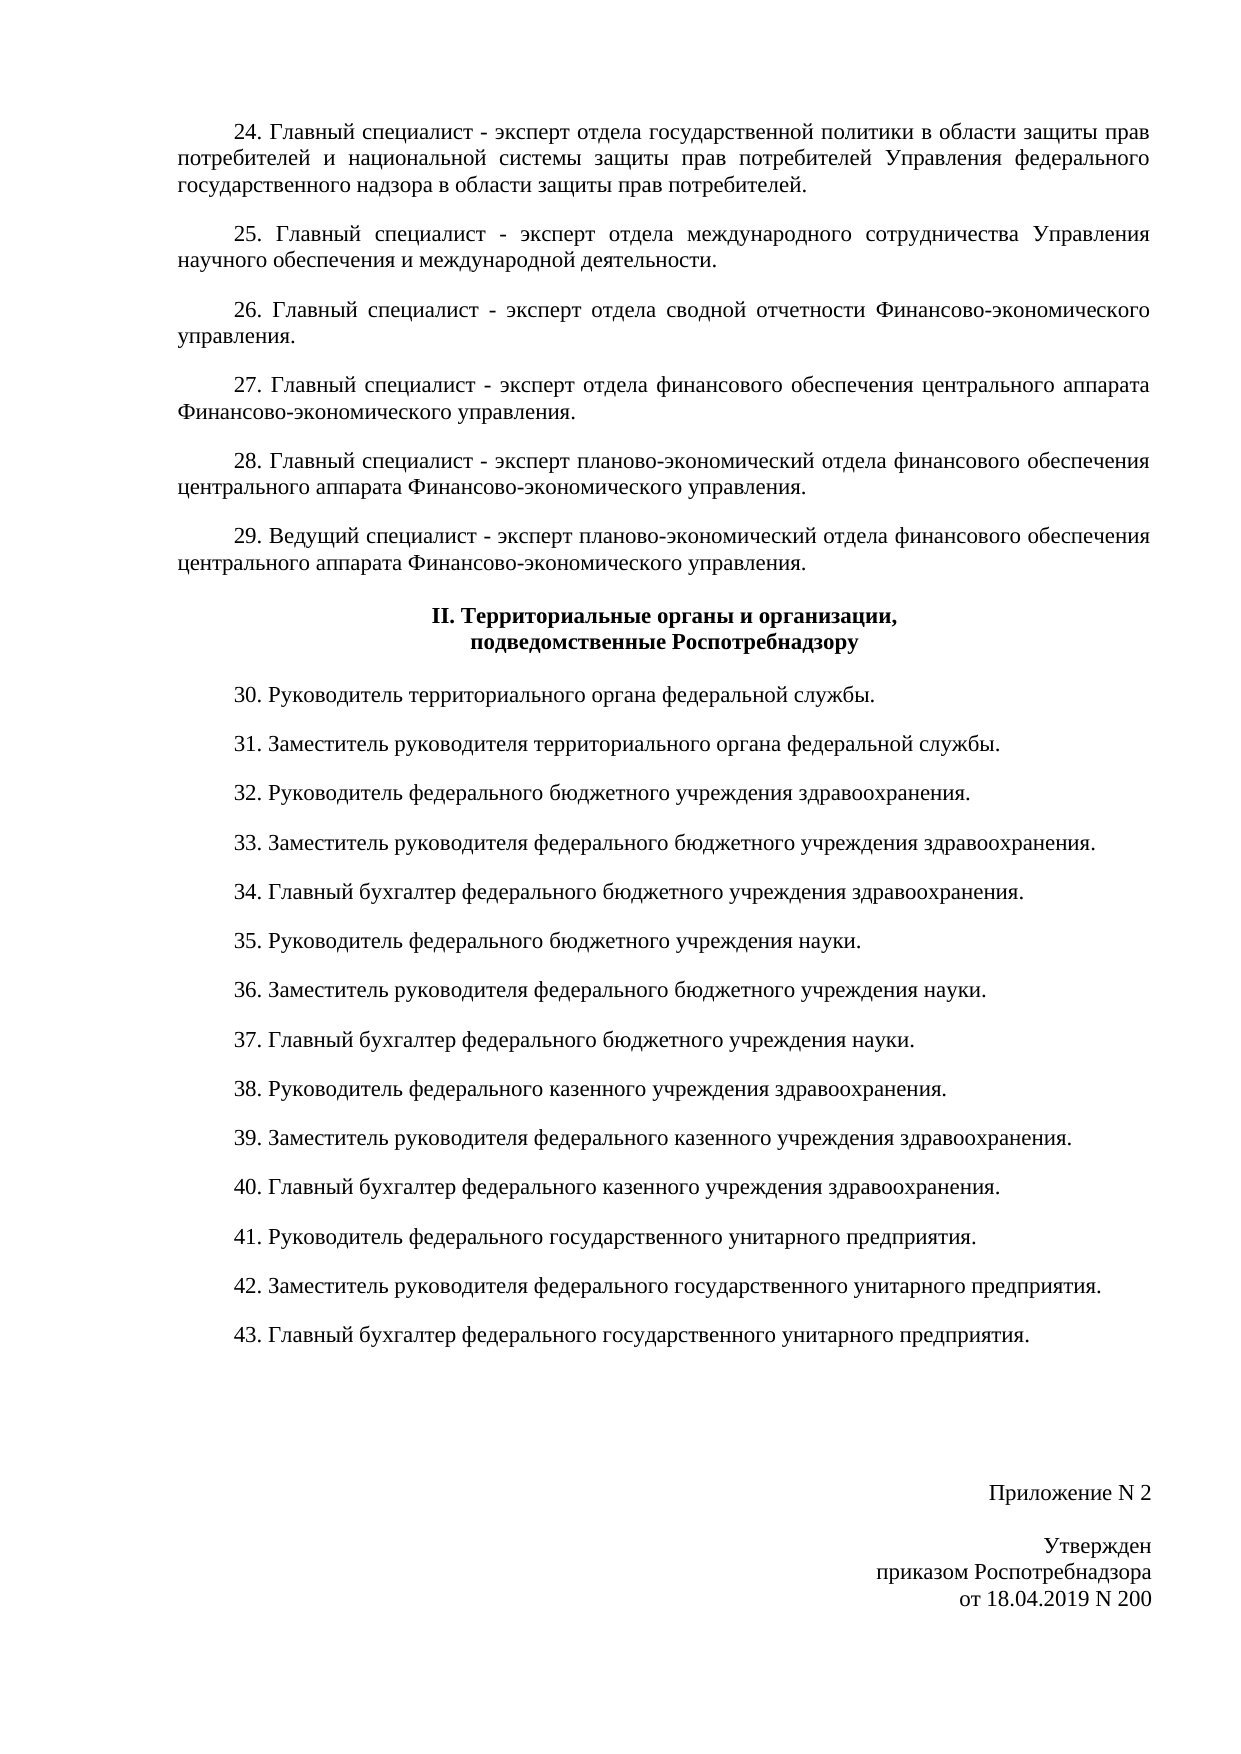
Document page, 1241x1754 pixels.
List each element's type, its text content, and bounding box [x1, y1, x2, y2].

text 30. Руководитель территориального органа федеральной службы. [177, 681, 1152, 707]
title II. Территориальные органы и организации, [177, 602, 1152, 628]
text 41. Руководитель федерального государственного унитарного предприятия. [177, 1223, 1152, 1249]
text 26. Главный специалист - эксперт отдела сводной отчетности Финансово-экономического управления. [177, 296, 1152, 348]
text 28. Главный специалист - эксперт планово-экономический отдела финансового обеспечения центрального аппарата Финансово-экономического управления. [177, 447, 1152, 500]
text 38. Руководитель федерального казенного учреждения здравоохранения. [177, 1075, 1152, 1101]
text от 18.04.2019 N 200 [177, 1585, 1152, 1611]
text 29. Ведущий специалист - эксперт планово-экономический отдела финансового обеспечения центрального аппарата Финансово-экономического управления. [177, 523, 1152, 575]
text 40. Главный бухгалтер федерального казенного учреждения здравоохранения. [177, 1173, 1152, 1200]
text 39. Заместитель руководителя федерального казенного учреждения здравоохранения. [177, 1124, 1152, 1151]
text 32. Руководитель федерального бюджетного учреждения здравоохранения. [177, 779, 1152, 806]
text 35. Руководитель федерального бюджетного учреждения науки. [177, 927, 1152, 953]
text Утвержден [177, 1532, 1152, 1558]
text 36. Заместитель руководителя федерального бюджетного учреждения науки. [177, 976, 1152, 1003]
title подведомственные Роспотребнадзору [177, 628, 1152, 654]
text 42. Заместитель руководителя федерального государственного унитарного предприятия. [177, 1272, 1152, 1298]
text 37. Главный бухгалтер федерального бюджетного учреждения науки. [177, 1026, 1152, 1052]
text приказом Роспотребнадзора [177, 1558, 1152, 1585]
text 25. Главный специалист - эксперт отдела международного сотрудничества Управления научного обеспечения и международной деятельности. [177, 220, 1152, 273]
text 33. Заместитель руководителя федерального бюджетного учреждения здравоохранения. [177, 828, 1152, 855]
text 43. Главный бухгалтер федерального государственного унитарного предприятия. [177, 1321, 1152, 1348]
text 34. Главный бухгалтер федерального бюджетного учреждения здравоохранения. [177, 878, 1152, 904]
text 24. Главный специалист - эксперт отдела государственной политики в области защиты прав потребителей и национальной системы защиты прав потребителей Управления федерального государственного надзора в области защиты прав потребителей. [177, 118, 1152, 197]
text 27. Главный специалист - эксперт отдела финансового обеспечения центрального аппарата Финансово-экономического управления. [177, 371, 1152, 424]
text 31. Заместитель руководителя территориального органа федеральной службы. [177, 730, 1152, 756]
text Приложение N 2 [177, 1479, 1152, 1506]
